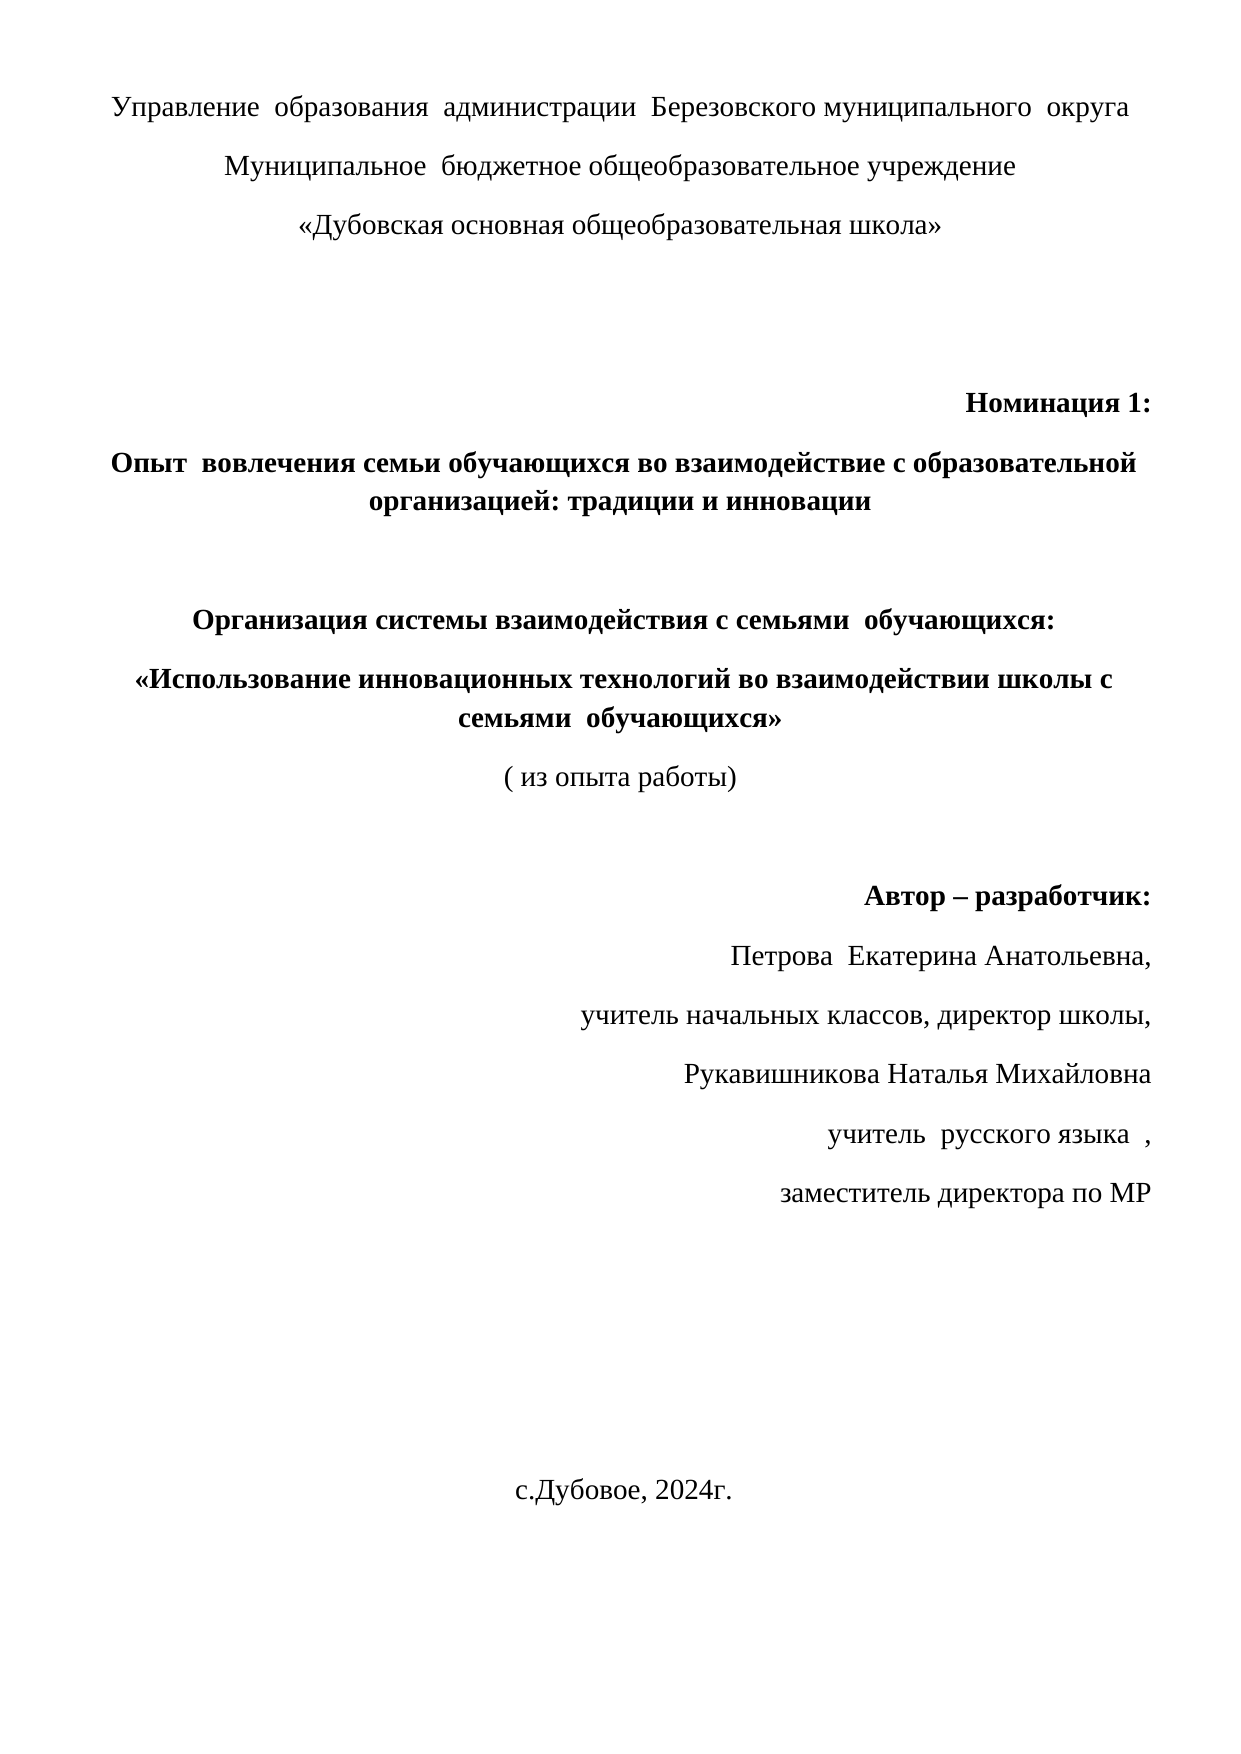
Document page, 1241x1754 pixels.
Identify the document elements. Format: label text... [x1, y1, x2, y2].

text заместитель директора по МР [89, 1175, 1152, 1209]
text учитель русского языка , [89, 1116, 1152, 1149]
text Номинация 1: [89, 386, 1152, 419]
text учитель начальных классов, директор школы, [89, 997, 1152, 1031]
text Рукавишникова Наталья Михайловна [89, 1056, 1152, 1090]
text Петрова Екатерина Анатольевна, [89, 938, 1152, 971]
text Управление образования администрации Березовского муниципального округа [89, 89, 1152, 122]
text Организация системы взаимодействия с семьями обучающихся: [89, 602, 1152, 636]
text «Использование инновационных технологий во взаимодействии школы с семьями обучающихся» [89, 662, 1152, 734]
text ( из опыта работы) [89, 759, 1152, 793]
text Автор – разработчик: [89, 878, 1152, 912]
text Муниципальное бюджетное общеобразовательное учреждение [89, 148, 1152, 182]
text Опыт вовлечения семьи обучающихся во взаимодействие с образовательной организацией: традиции и инновации [89, 445, 1152, 517]
text с.Дубовое, 2024г. [89, 1472, 1152, 1506]
text «Дубовская основная общеобразовательная школа» [89, 207, 1152, 241]
